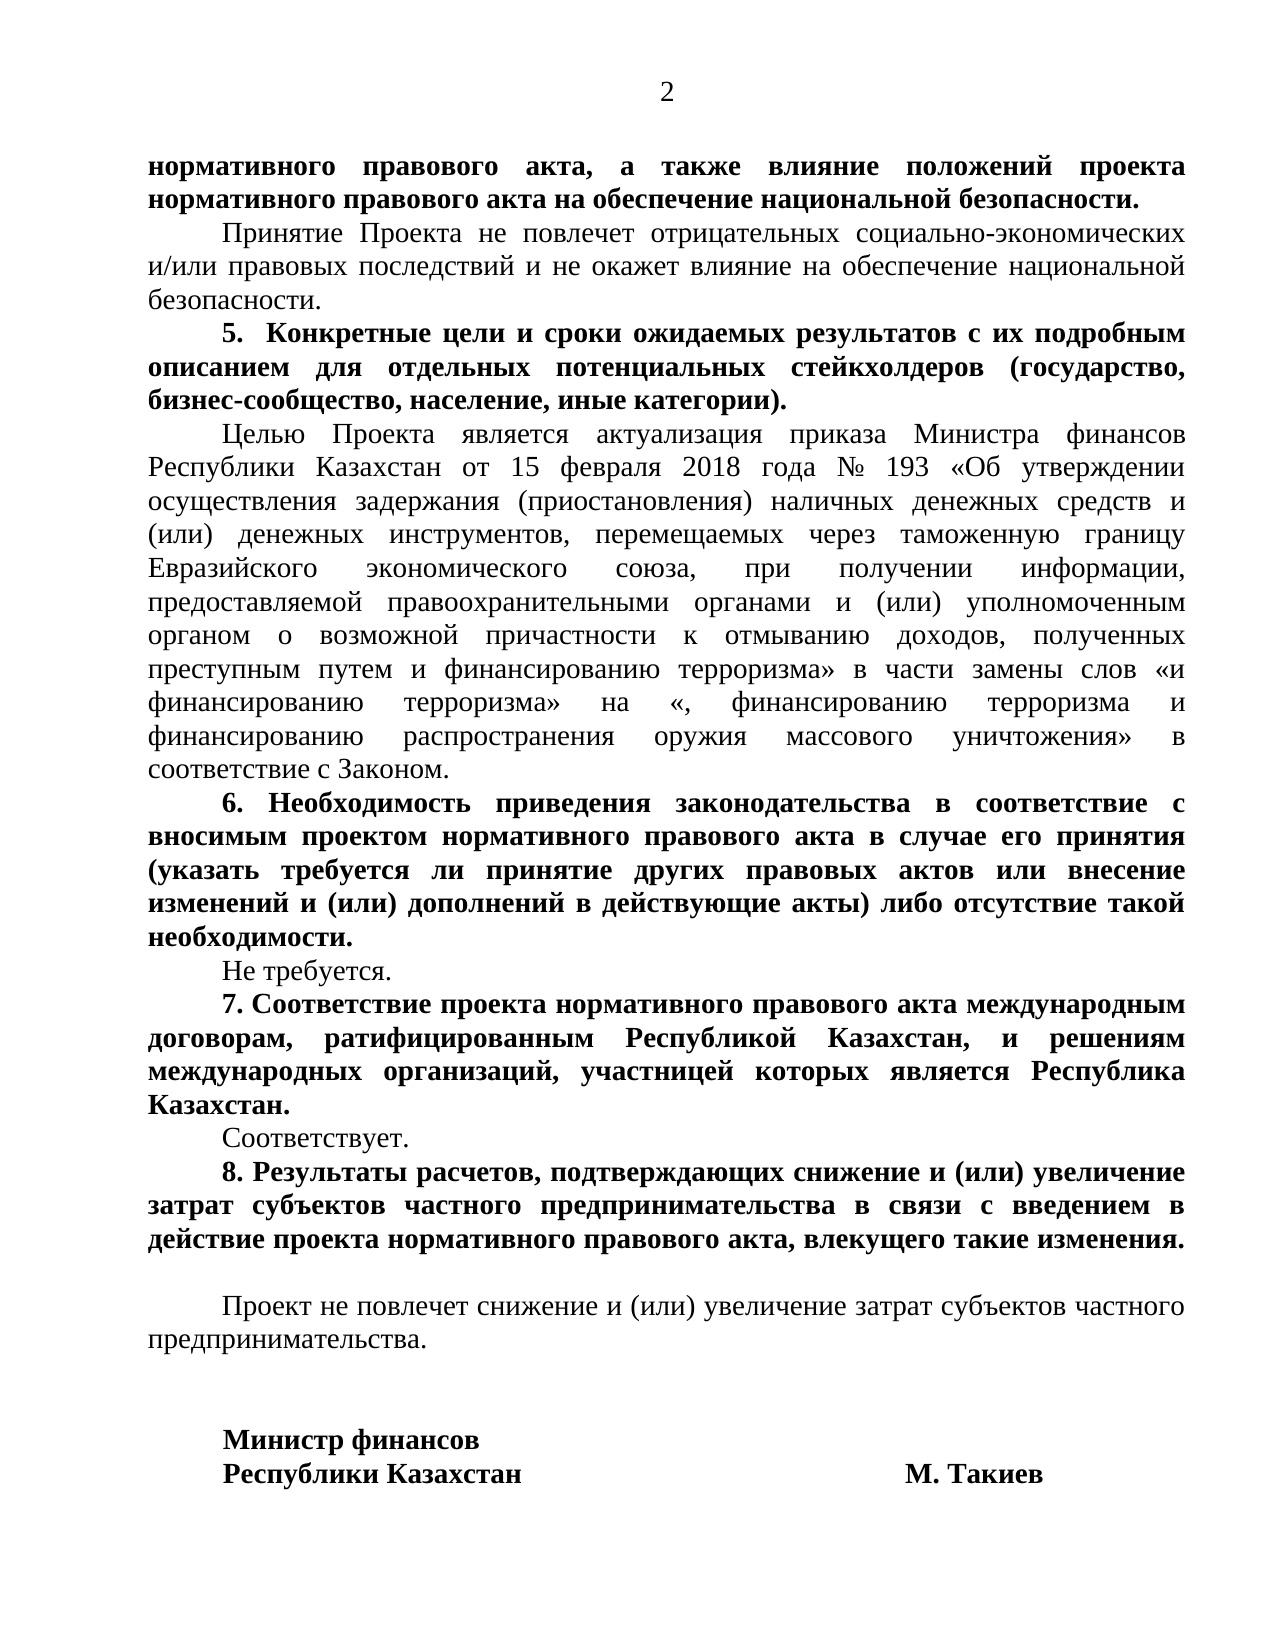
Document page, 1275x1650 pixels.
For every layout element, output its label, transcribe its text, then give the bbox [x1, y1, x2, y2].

text Проект не повлечет снижение и (или) увеличение затрат субъектов частного предпринимательства. [148, 1288, 1186, 1355]
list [148, 148, 1186, 215]
text Не требуется. [148, 953, 1186, 986]
text Соответствует. [148, 1120, 1186, 1154]
text 8. Результаты расчетов, подтверждающих снижение и (или) увеличение затрат субъектов частного предпринимательства в связи с введением в действие проекта нормативного правового акта, влекущего такие изменения. [148, 1154, 1186, 1288]
text Принятие Проекта не повлечет отрицательных социально-экономических и/или правовых последствий и не окажет влияние на обеспечение национальной безопасности. [148, 215, 1186, 315]
text Целью Проекта является актуализация приказа Министра финансов Республики Казахстан от 15 февраля 2018 года № 193 «Об утверждении осуществления задержания (приостановления) наличных денежных средств и (или) денежных инструментов, перемещаемых через таможенную границу Евразийского экономического союза, при получении информации, предоставляемой правоохранительными органами и (или) уполномоченным органом о возможной причастности к отмыванию доходов, полученных преступным путем и финансированию терроризма» в части замены слов «и финансированию терроризма» на «, финансированию терроризма и финансированию распространения оружия массового уничтожения» в соответствие с Законом. [148, 416, 1186, 785]
list Конкретные цели и сроки ожидаемых результатов с их подробным описанием для отдельных потенциальных стейкхолдеров (государство, бизнес-сообщество, население, иные категории). [148, 315, 1186, 416]
text Министр финансов [148, 1422, 1186, 1456]
text 7. Соответствие проекта нормативного правового акта международным договорам, ратифицированным Республикой Казахстан, и решениям международных организаций, участницей которых является Республика Казахстан. [148, 986, 1186, 1120]
text Республики Казахстан М. Такиев [148, 1456, 1186, 1489]
text 6. Необходимость приведения законодательства в соответствие с вносимым проектом нормативного правового акта в случае его принятия (указать требуется ли принятие других правовых актов или внесение изменений и (или) дополнений в действующие акты) либо отсутствие такой необходимости. [148, 785, 1186, 953]
